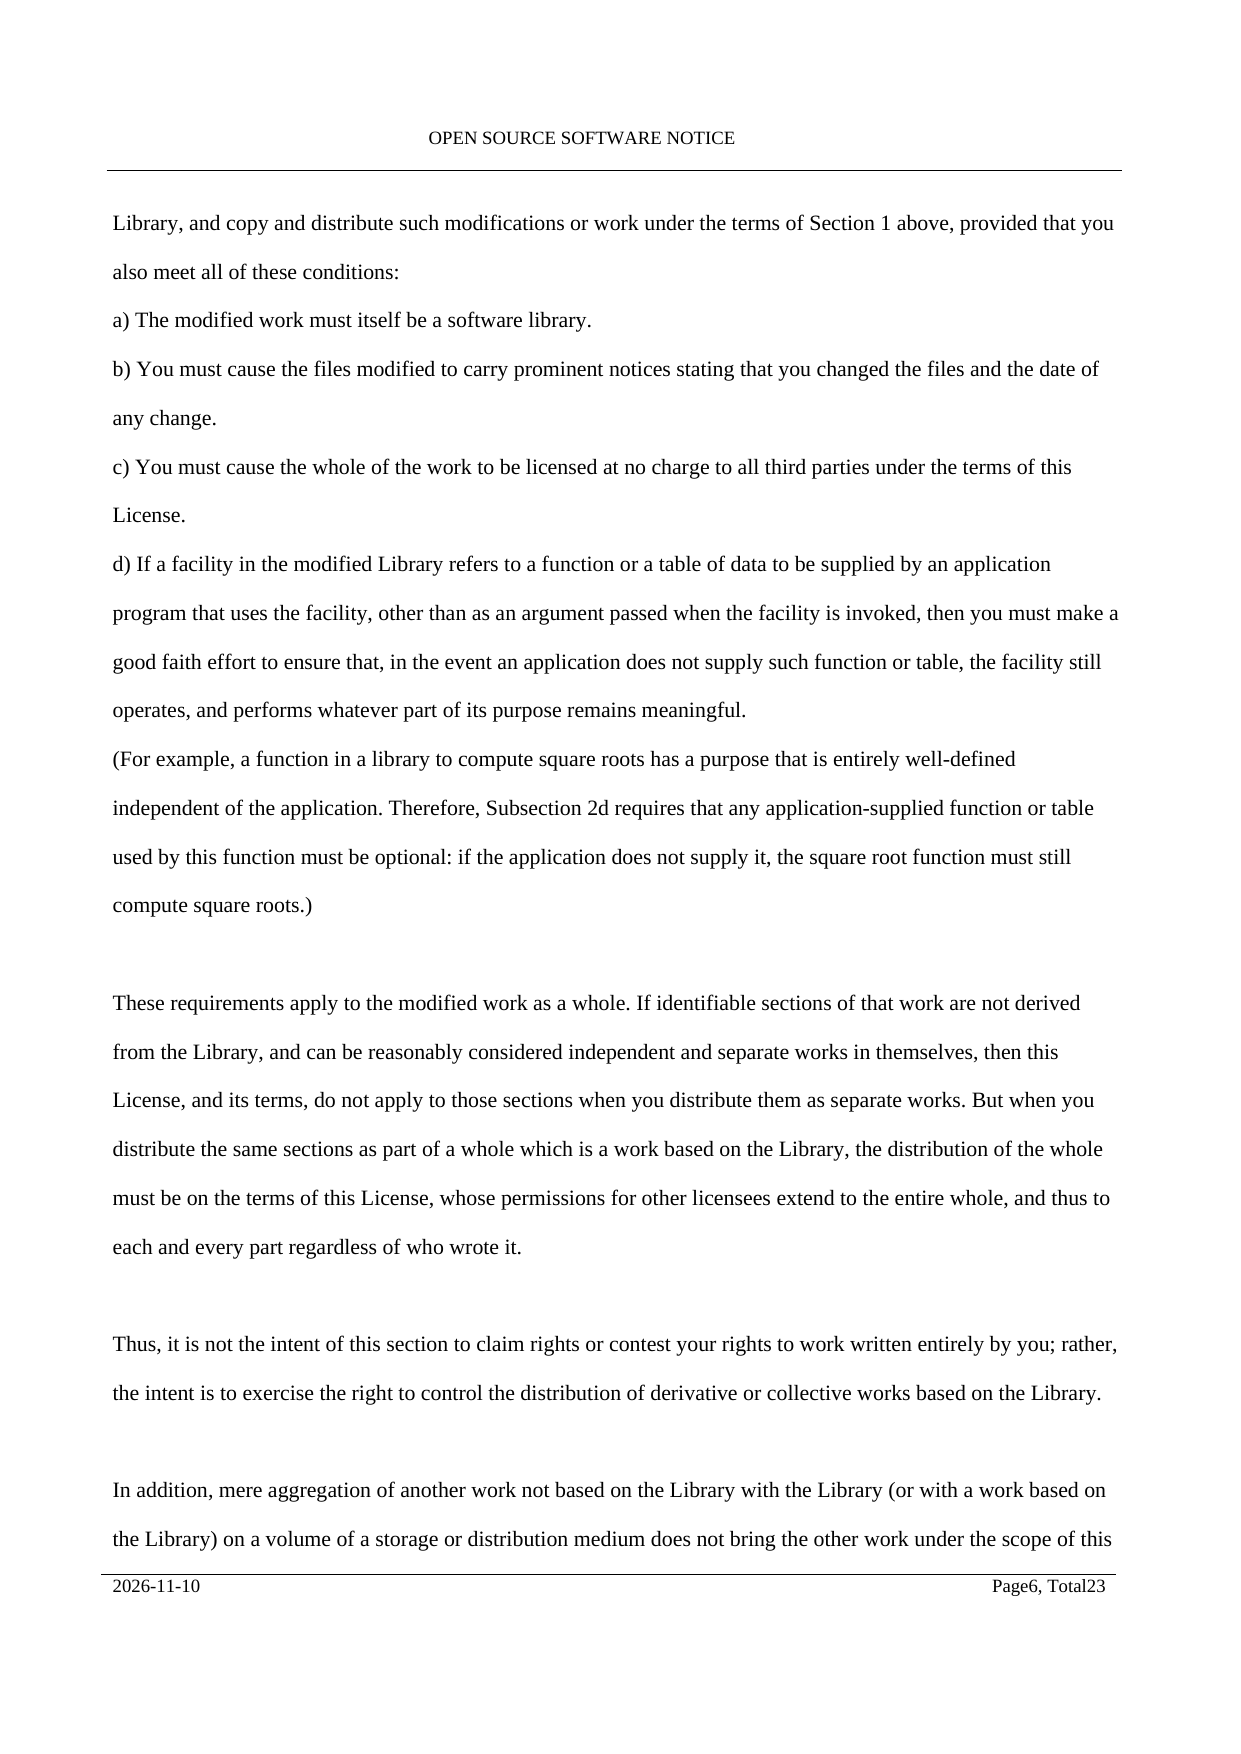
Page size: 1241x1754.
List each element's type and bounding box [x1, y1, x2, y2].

text [112, 206, 1128, 1555]
